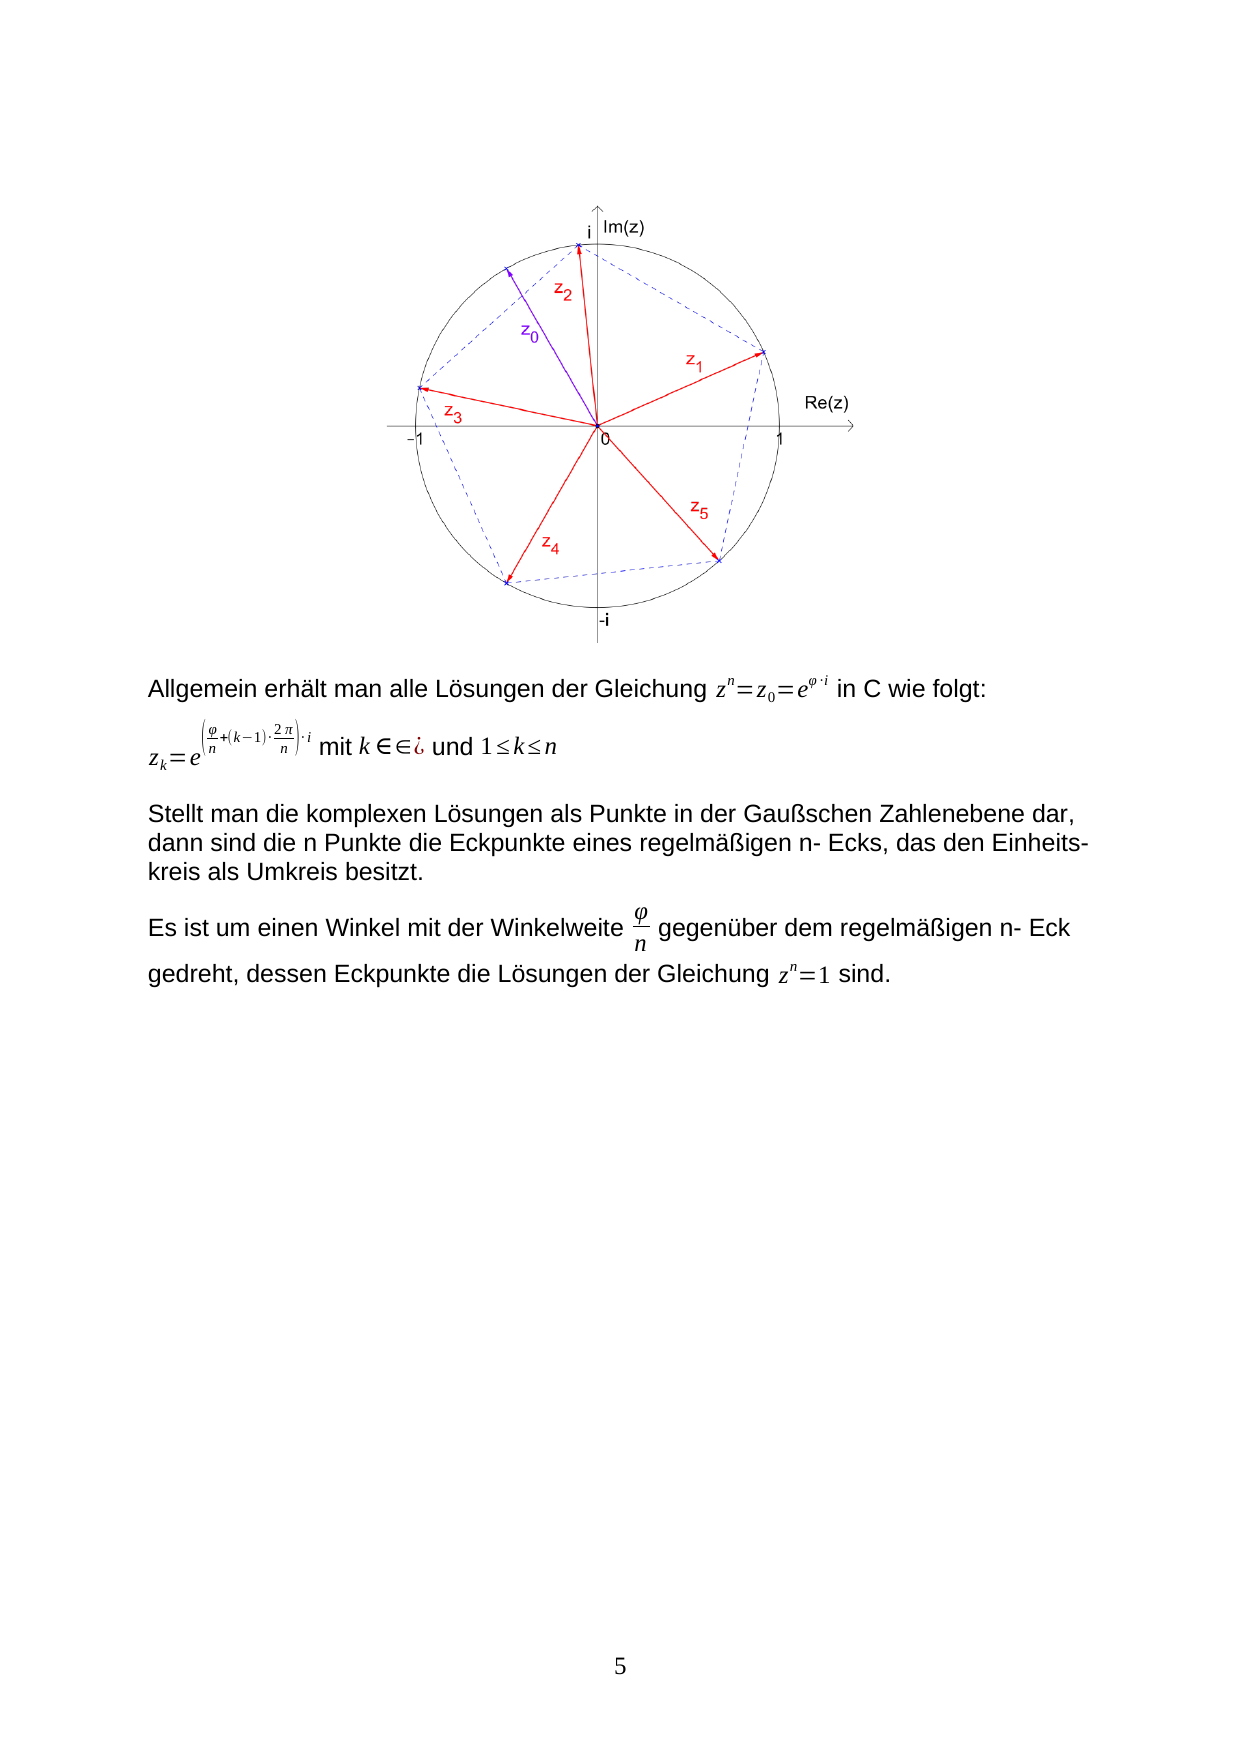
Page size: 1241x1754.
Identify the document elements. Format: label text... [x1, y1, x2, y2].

text Stellt man die komplexen Lösungen als Punkte in der Gaußschen Zahlenebene dar, dann sind die n Punkte die Eckpunkte eines regelmäßigen n- Ecks, das den Einheits-kreis als Umkreis besitzt. [148, 799, 1093, 885]
text Es ist um einen Winkel mit der Winkelweite gegenüber dem regelmäßigen n- Eck gedreht, dessen Eckpunkte die Lösungen der Gleichung sind. [148, 898, 1093, 989]
text mit und [148, 719, 1093, 774]
text Allgemein erhält man alle Lösungen der Gleichung in C wie folgt: [148, 671, 1093, 706]
picture [386, 205, 854, 643]
